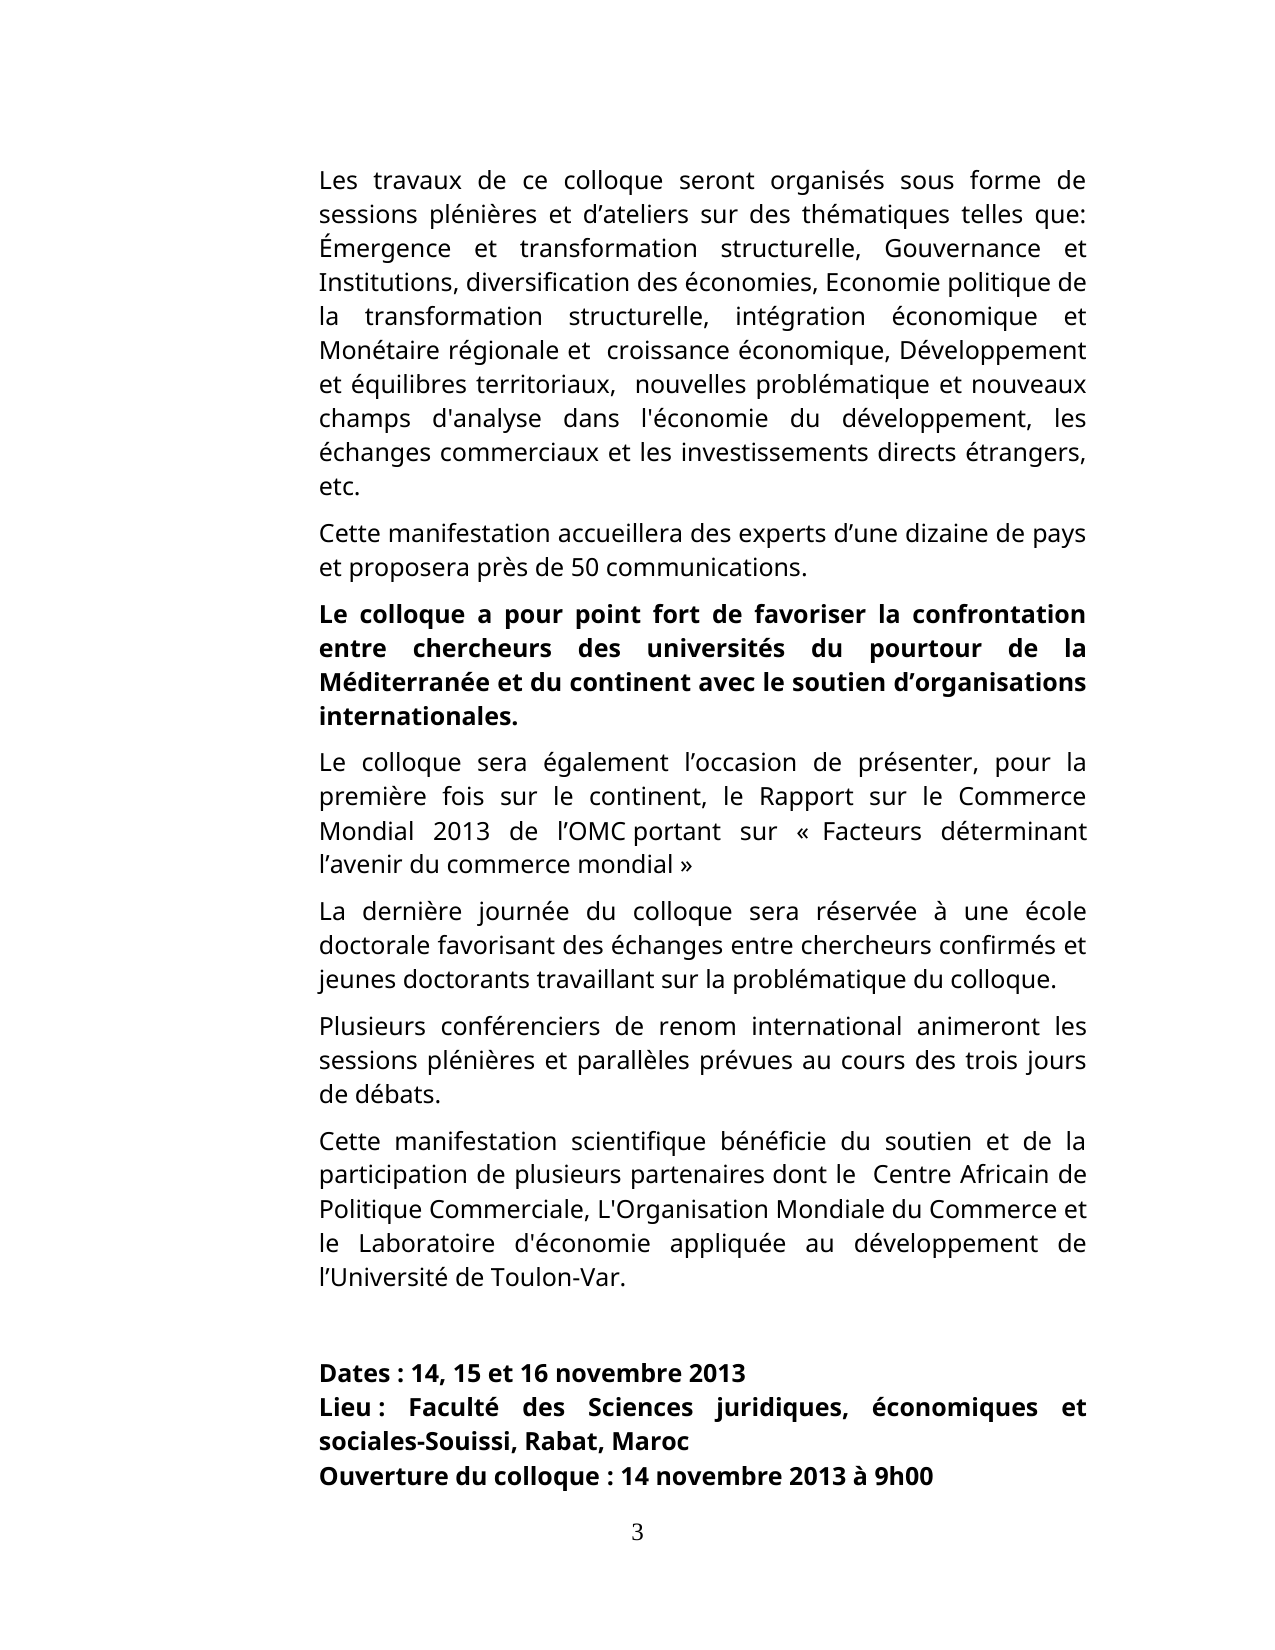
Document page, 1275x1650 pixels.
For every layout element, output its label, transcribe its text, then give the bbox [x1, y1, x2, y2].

text La dernière journée du colloque sera réservée à une école doctorale favorisant des échanges entre chercheurs confirmés et jeunes doctorants travaillant sur la problématique du colloque. [319, 894, 1087, 996]
text Ouverture du colloque : 14 novembre 2013 à 9h00 [319, 1458, 1087, 1492]
text Le colloque sera également l’occasion de présenter, pour la première fois sur le continent, le Rapport sur le Commerce Mondial 2013 de l’OMC portant sur « Facteurs déterminant l’avenir du commerce mondial » [319, 745, 1087, 881]
text Lieu : Faculté des Sciences juridiques, économiques et sociales-Souissi, Rabat, Maroc [319, 1390, 1087, 1458]
text Plusieurs conférenciers de renom international animeront les sessions plénières et parallèles prévues au cours des trois jours de débats. [319, 1008, 1087, 1111]
text Le colloque a pour point fort de favoriser la confrontation entre chercheurs des universités du pourtour de la Méditerranée et du continent avec le soutien d’organisations internationales. [319, 596, 1087, 732]
text Cette manifestation scientifique bénéficie du soutien et de la participation de plusieurs partenaires dont le Centre Africain de Politique Commerciale, L'Organisation Mondiale du Commerce et le Laboratoire d'économie appliquée au développement de l’Université de Toulon-Var. [319, 1123, 1087, 1293]
text Cette manifestation accueillera des experts d’une dizaine de pays et proposera près de 50 communications. [319, 516, 1087, 584]
text Les travaux de ce colloque seront organisés sous forme de sessions plénières et d’ateliers sur des thématiques telles que: Émergence et transformation structurelle, Gouvernance et Institutions, diversification des économies, Economie politique de la transformation structurelle, intégration économique et Monétaire régionale et croissance économique, Développement et équilibres territoriaux, nouvelles problématique et nouveaux champs d'analyse dans l'économie du développement, les échanges commerciaux et les investissements directs étrangers, etc. [319, 162, 1087, 503]
text Dates : 14, 15 et 16 novembre 2013 [319, 1356, 1087, 1390]
